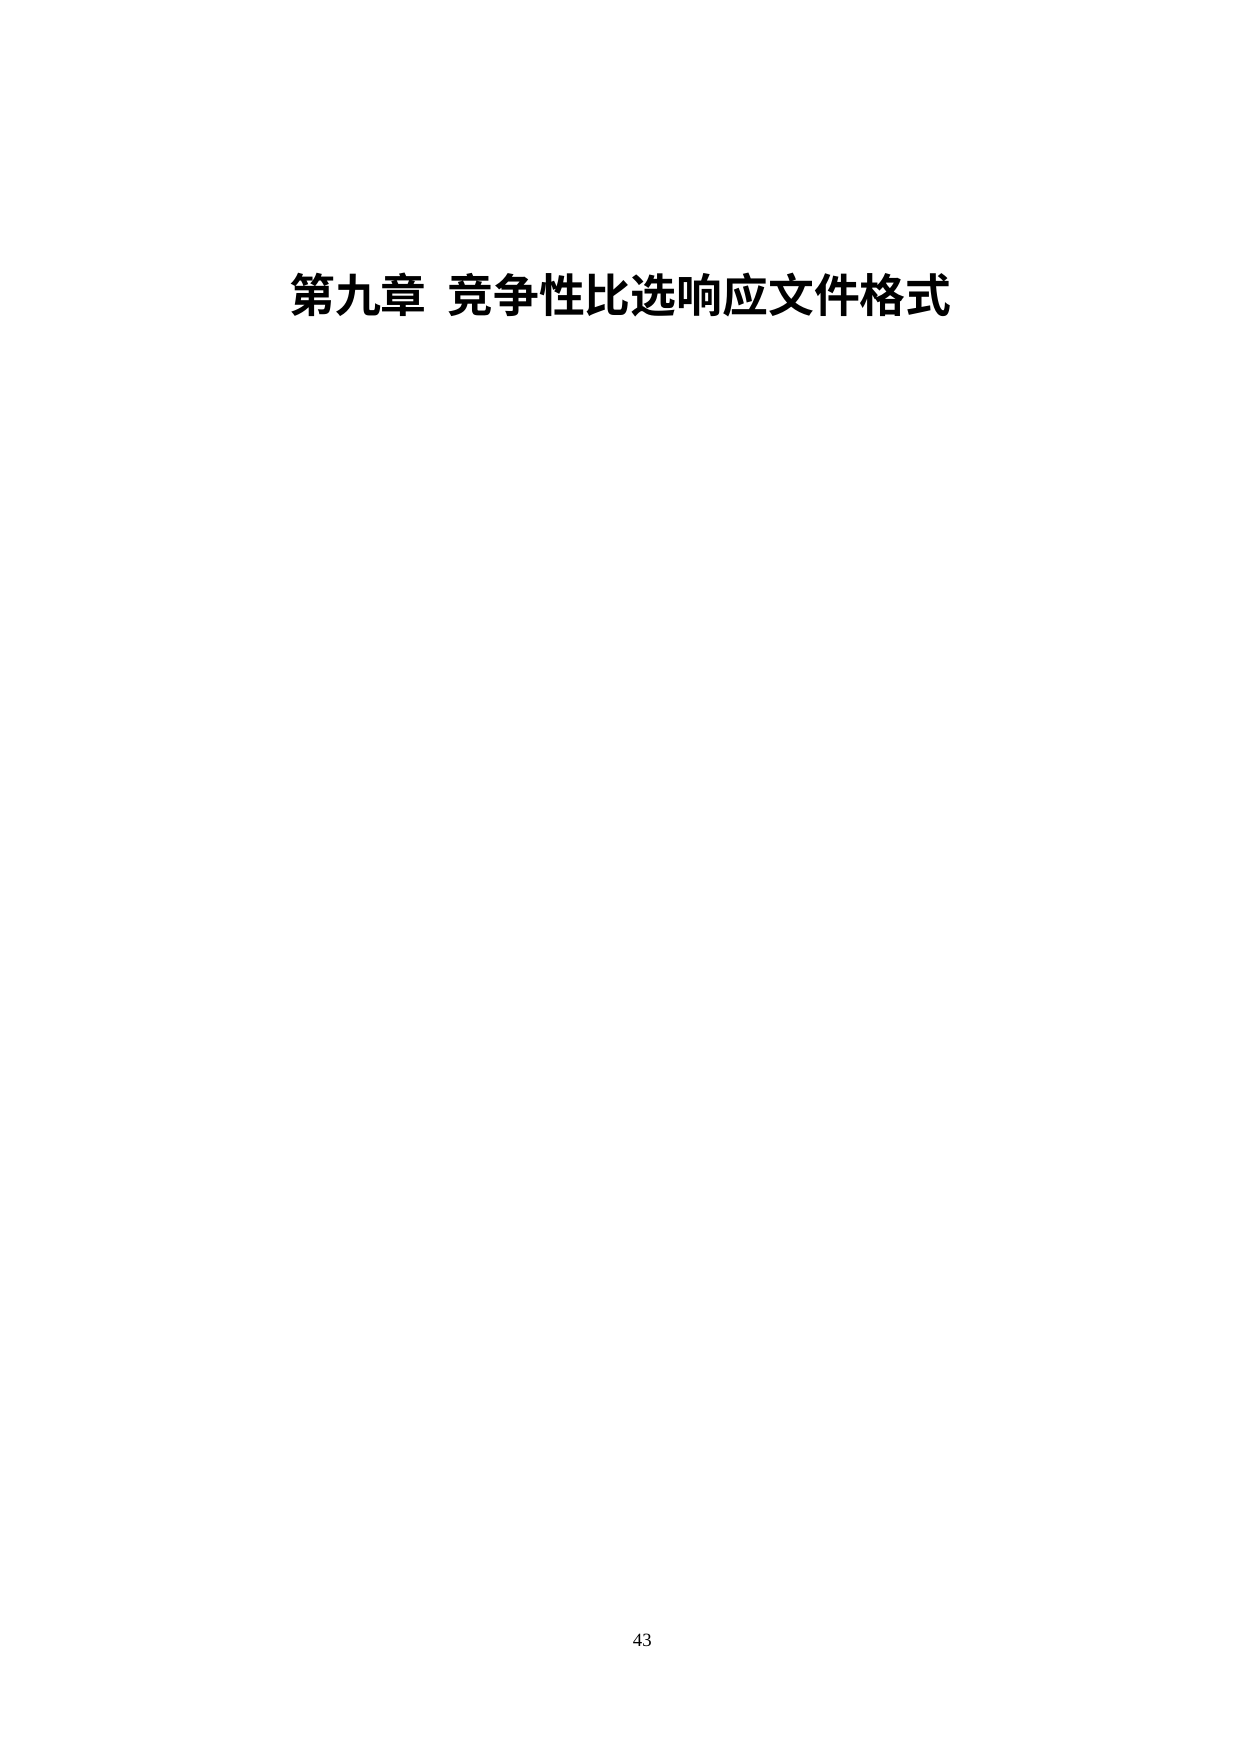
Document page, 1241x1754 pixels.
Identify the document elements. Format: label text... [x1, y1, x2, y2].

subtitle 第九章 竞争性比选响应文件格式 [188, 259, 1052, 326]
